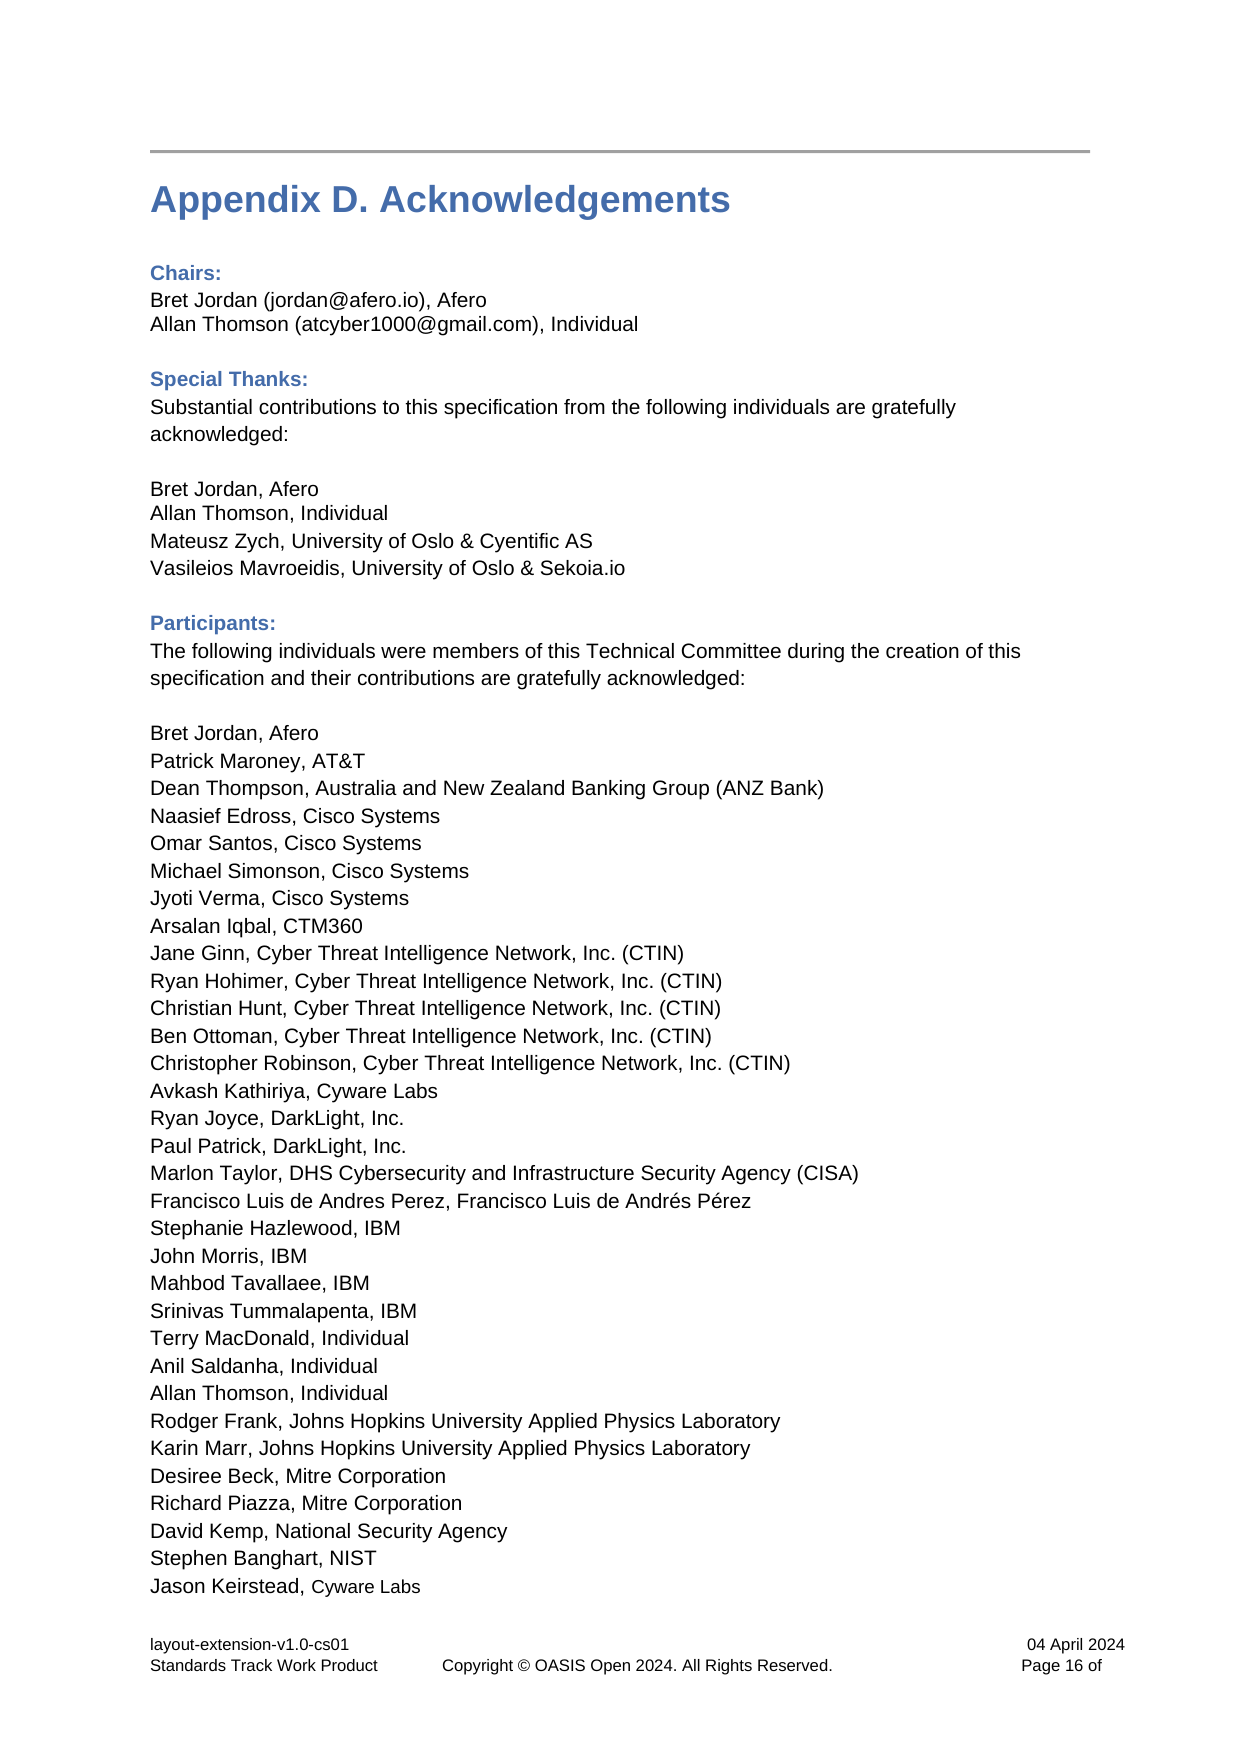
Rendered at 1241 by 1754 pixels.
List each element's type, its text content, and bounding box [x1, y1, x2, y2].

text Richard Piazza, Mitre Corporation [150, 1491, 1090, 1515]
text Karin Marr, Johns Hopkins University Applied Physics Laboratory [150, 1436, 1090, 1460]
text David Kemp, National Security Agency [150, 1518, 1090, 1542]
text Vasileios Mavroeidis, University of Oslo & Sekoia.io [150, 556, 1090, 580]
text Marlon Taylor, DHS Cybersecurity and Infrastructure Security Agency (CISA) [150, 1161, 1090, 1185]
text Patrick Maroney, AT&T [150, 748, 1090, 772]
text Omar Santos, Cisco Systems [150, 831, 1090, 855]
text Allan Thomson, Individual [150, 501, 1090, 525]
text Mahbod Tavallaee, IBM [150, 1271, 1090, 1295]
text Paul Patrick, DarkLight, Inc. [150, 1133, 1090, 1157]
text Naasief Edross, Cisco Systems [150, 803, 1090, 827]
text Desiree Beck, Mitre Corporation [150, 1463, 1090, 1487]
text Avkash Kathiriya, Cyware Labs [150, 1078, 1090, 1102]
text Chairs: [150, 261, 1090, 284]
text Rodger Frank, Johns Hopkins University Applied Physics Laboratory [150, 1408, 1090, 1432]
text Francisco Luis de Andres Perez, Francisco Luis de Andrés Pérez [150, 1188, 1090, 1212]
text Bret Jordan, Afero [150, 477, 1090, 501]
text Christian Hunt, Cyber Threat Intelligence Network, Inc. (CTIN) [150, 996, 1090, 1020]
text Arsalan Iqbal, CTM360 [150, 913, 1090, 937]
text Jane Ginn, Cyber Threat Intelligence Network, Inc. (CTIN) [150, 941, 1090, 965]
text Jason Keirstead, Cyware Labs [150, 1573, 1090, 1597]
subtitle Appendix D. Acknowledgements [150, 177, 1090, 221]
text Jyoti Verma, Cisco Systems [150, 886, 1090, 910]
text Dean Thompson, Australia and New Zealand Banking Group (ANZ Bank) [150, 776, 1090, 800]
text Terry MacDonald, Individual [150, 1326, 1090, 1350]
text Bret Jordan (jordan@afero.io), Afero [150, 288, 1090, 312]
text Anil Saldanha, Individual [150, 1353, 1090, 1377]
text Bret Jordan, Afero [150, 721, 1090, 745]
text Stephen Banghart, NIST [150, 1546, 1090, 1570]
text Special Thanks: [150, 367, 1090, 391]
text John Morris, IBM [150, 1243, 1090, 1267]
text Michael Simonson, Cisco Systems [150, 858, 1090, 882]
text Mateusz Zych, University of Oslo & Cyentific AS [150, 528, 1090, 552]
text Allan Thomson (atcyber1000@gmail.com), Individual [150, 312, 1090, 336]
text Allan Thomson, Individual [150, 1381, 1090, 1405]
text Christopher Robinson, Cyber Threat Intelligence Network, Inc. (CTIN) [150, 1051, 1090, 1075]
text Participants: [150, 611, 1090, 635]
text Stephanie Hazlewood, IBM [150, 1216, 1090, 1240]
text Substantial contributions to this specification from the following individuals are gratefully acknowledged: [150, 394, 1090, 446]
text The following individuals were members of this Technical Committee during the creation of this specification and their contributions are gratefully acknowledged: [150, 638, 1090, 690]
text Ryan Joyce, DarkLight, Inc. [150, 1106, 1090, 1130]
text Ben Ottoman, Cyber Threat Intelligence Network, Inc. (CTIN) [150, 1023, 1090, 1047]
text Ryan Hohimer, Cyber Threat Intelligence Network, Inc. (CTIN) [150, 968, 1090, 992]
text Srinivas Tummalapenta, IBM [150, 1298, 1090, 1322]
